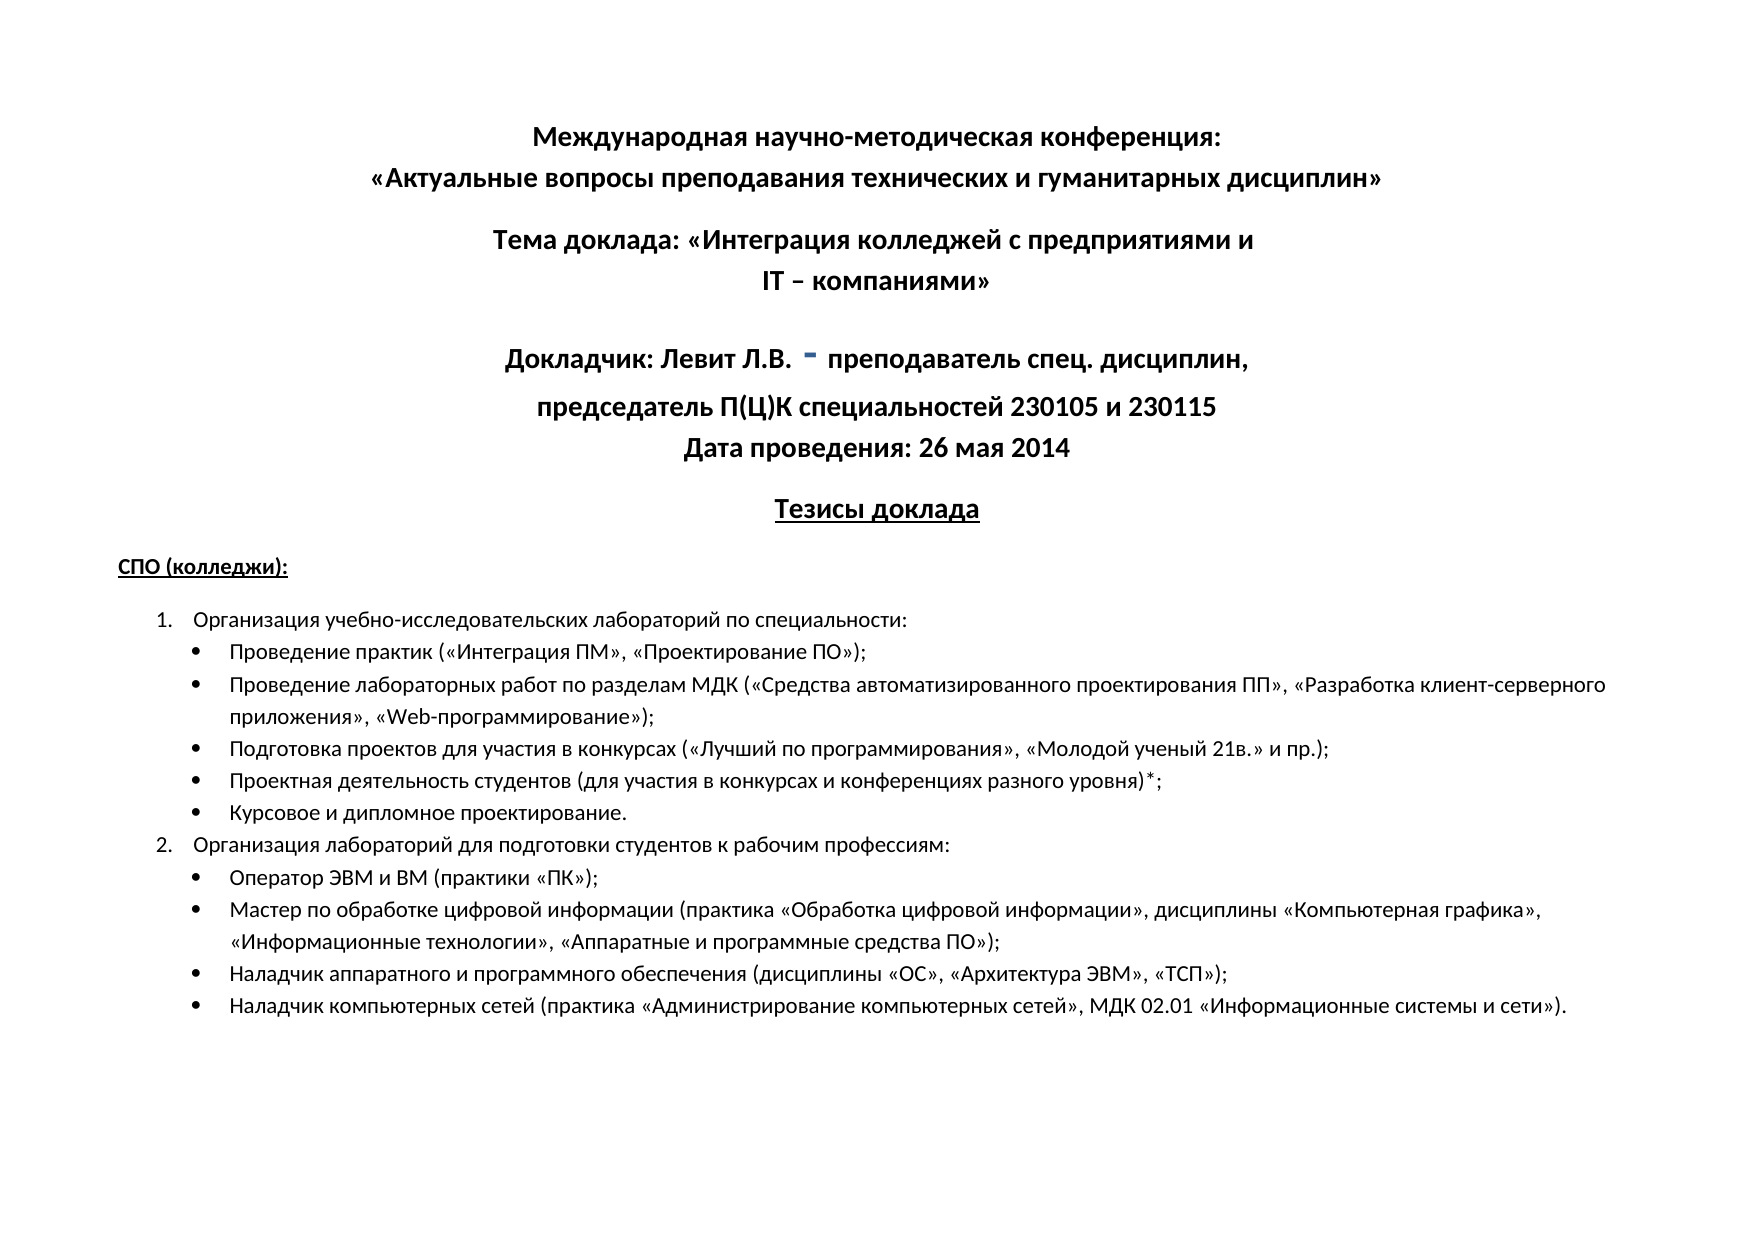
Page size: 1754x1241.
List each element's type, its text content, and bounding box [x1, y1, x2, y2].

list Наладчик компьютерных сетей (практика «Администрирование компьютерных сетей», МДК 02.01 «Информационные системы и сети»). [192, 992, 1636, 1019]
list Проведение практик («Интеграция ПМ», «Проектирование ПО»); [192, 637, 1636, 666]
text Международная научно-методическая конференция: «Актуальные вопросы преподавания технических и гуманитарных дисциплин» [118, 118, 1636, 195]
text Тезисы доклада [118, 491, 1636, 526]
list Проектная деятельность студентов (для участия в конкурсах и конференциях разного уровня)*; [192, 766, 1636, 794]
list Организация учебно-исследовательских лабораторий по специальности: [156, 605, 1636, 633]
text Дата проведения: 26 мая 2014 [118, 429, 1636, 464]
list Наладчик аппаратного и программного обеспечения (дисциплины «ОС», «Архитектура ЭВМ», «ТСП»); [192, 959, 1636, 987]
text председатель П(Ц)К специальностей 230105 и 230115 [118, 388, 1636, 423]
list Курсовое и дипломное проектирование. [192, 798, 1636, 826]
list Мастер по обработке цифровой информации (практика «Обработка цифровой информации», дисциплины «Компьютерная графика», «Информационные технологии», «Аппаратные и программные средства ПО»); [192, 895, 1636, 955]
text Тема доклада: «Интеграция колледжей с предприятиями и IT – компаниями» [118, 221, 1636, 297]
list Проведение лабораторных работ по разделам МДК («Средства автоматизированного проектирования ПП», «Разработка клиент-серверного приложения», «Web-программирование»); [192, 670, 1636, 730]
text СПО (колледжи): [118, 552, 1636, 580]
list Организация лабораторий для подготовки студентов к рабочим профессиям: [156, 831, 1636, 859]
text Докладчик: Левит Л.В. - преподаватель спец. дисциплин, [118, 323, 1636, 379]
list Подготовка проектов для участия в конкурсах («Лучший по программирования», «Молодой ученый 21в.» и пр.); [192, 734, 1636, 762]
list Оператор ЭВМ и ВМ (практики «ПК»); [192, 863, 1636, 891]
